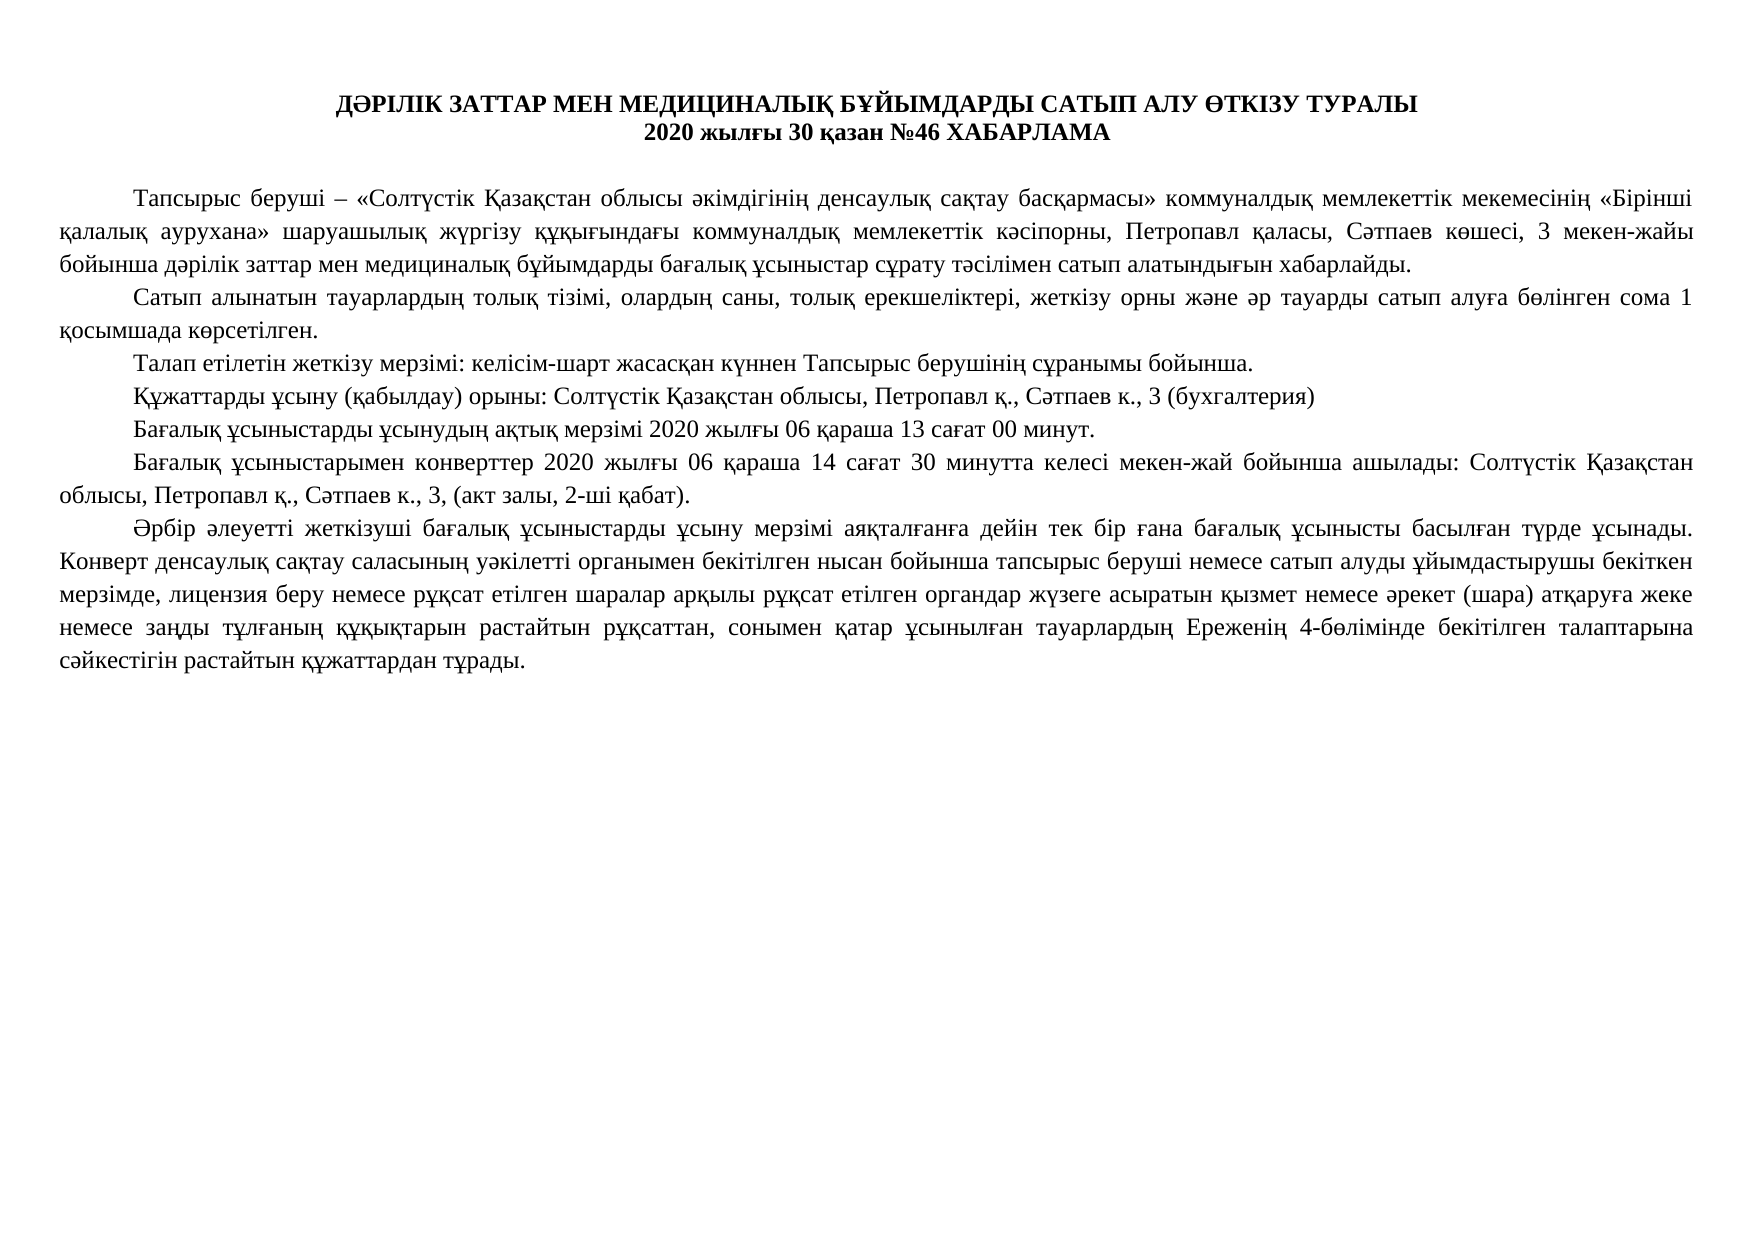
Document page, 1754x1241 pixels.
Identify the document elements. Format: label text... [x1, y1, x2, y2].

text Бағалық ұсыныстарымен конверттер 2020 жылғы 06 қараша 14 сағат 30 минутта келесі мекен-жай бойынша ашылады: Солтүстік Қазақстан облысы, Петропавл қ., Сәтпаев к., 3, (акт залы, 2-ші қабат). [59, 447, 1695, 509]
text Сатып алынатын тауарлардың толық тізімі, олардың саны, толық ерекшеліктері, жеткізу орны және әр тауарды сатып алуға бөлінген сома 1 қосымшада көрсетілген. [59, 282, 1695, 344]
text ДӘРІЛІК ЗАТТАР МЕН МЕДИЦИНАЛЫҚ БҰЙЫМДАРДЫ САТЫП АЛУ ӨТКІЗУ ТУРАЛЫ [59, 89, 1695, 117]
text Талап етілетін жеткізу мерзімі: келісім-шарт жасасқан күннен Тапсырыс берушінің сұранымы бойынша. [59, 348, 1695, 377]
text 2020 жылғы 30 қазан №46 ХАБАРЛАМА [59, 117, 1695, 146]
text Тапсырыс беруші – «Солтүстік Қазақстан облысы әкімдігінің денсаулық сақтау басқармасы» коммуналдық мемлекеттік мекемесінің «Бірінші қалалық аурухана» шаруашылық жүргізу құқығындағы коммуналдық мемлекеттік кәсіпорны, Петропавл қаласы, Сәтпаев көшесі, 3 мекен-жайы бойынша дәрілік заттар мен медициналық бұйымдарды бағалық ұсыныстар сұрату тәсілімен сатып алатындығын хабарлайды. [59, 183, 1695, 278]
text Әрбір әлеуетті жеткізуші бағалық ұсыныстарды ұсыну мерзімі аяқталғанға дейін тек бір ғана бағалық ұсынысты басылған түрде ұсынады. Конверт денсаулық сақтау саласының уәкілетті органымен бекітілген нысан бойынша тапсырыс беруші немесе сатып алуды ұйымдастырушы бекіткен мерзімде, лицензия беру немесе рұқсат етілген шаралар арқылы рұқсат етілген органдар жүзеге асыратын қызмет немесе әрекет (шара) атқаруға жеке немесе заңды тұлғаның құқықтарын растайтын рұқсаттан, сонымен қатар ұсынылған тауарлардың Ереженің 4-бөлімінде бекітілген талаптарына сәйкестігін растайтын құжаттардан тұрады. [59, 513, 1695, 674]
text Құжаттарды ұсыну (қабылдау) орыны: Солтүстік Қазақстан облысы, Петропавл қ., Сәтпаев к., 3 (бухгалтерия) [59, 381, 1695, 410]
text Бағалық ұсыныстарды ұсынудың ақтық мерзімі 2020 жылғы 06 қараша 13 сағат 00 минут. [59, 414, 1695, 443]
